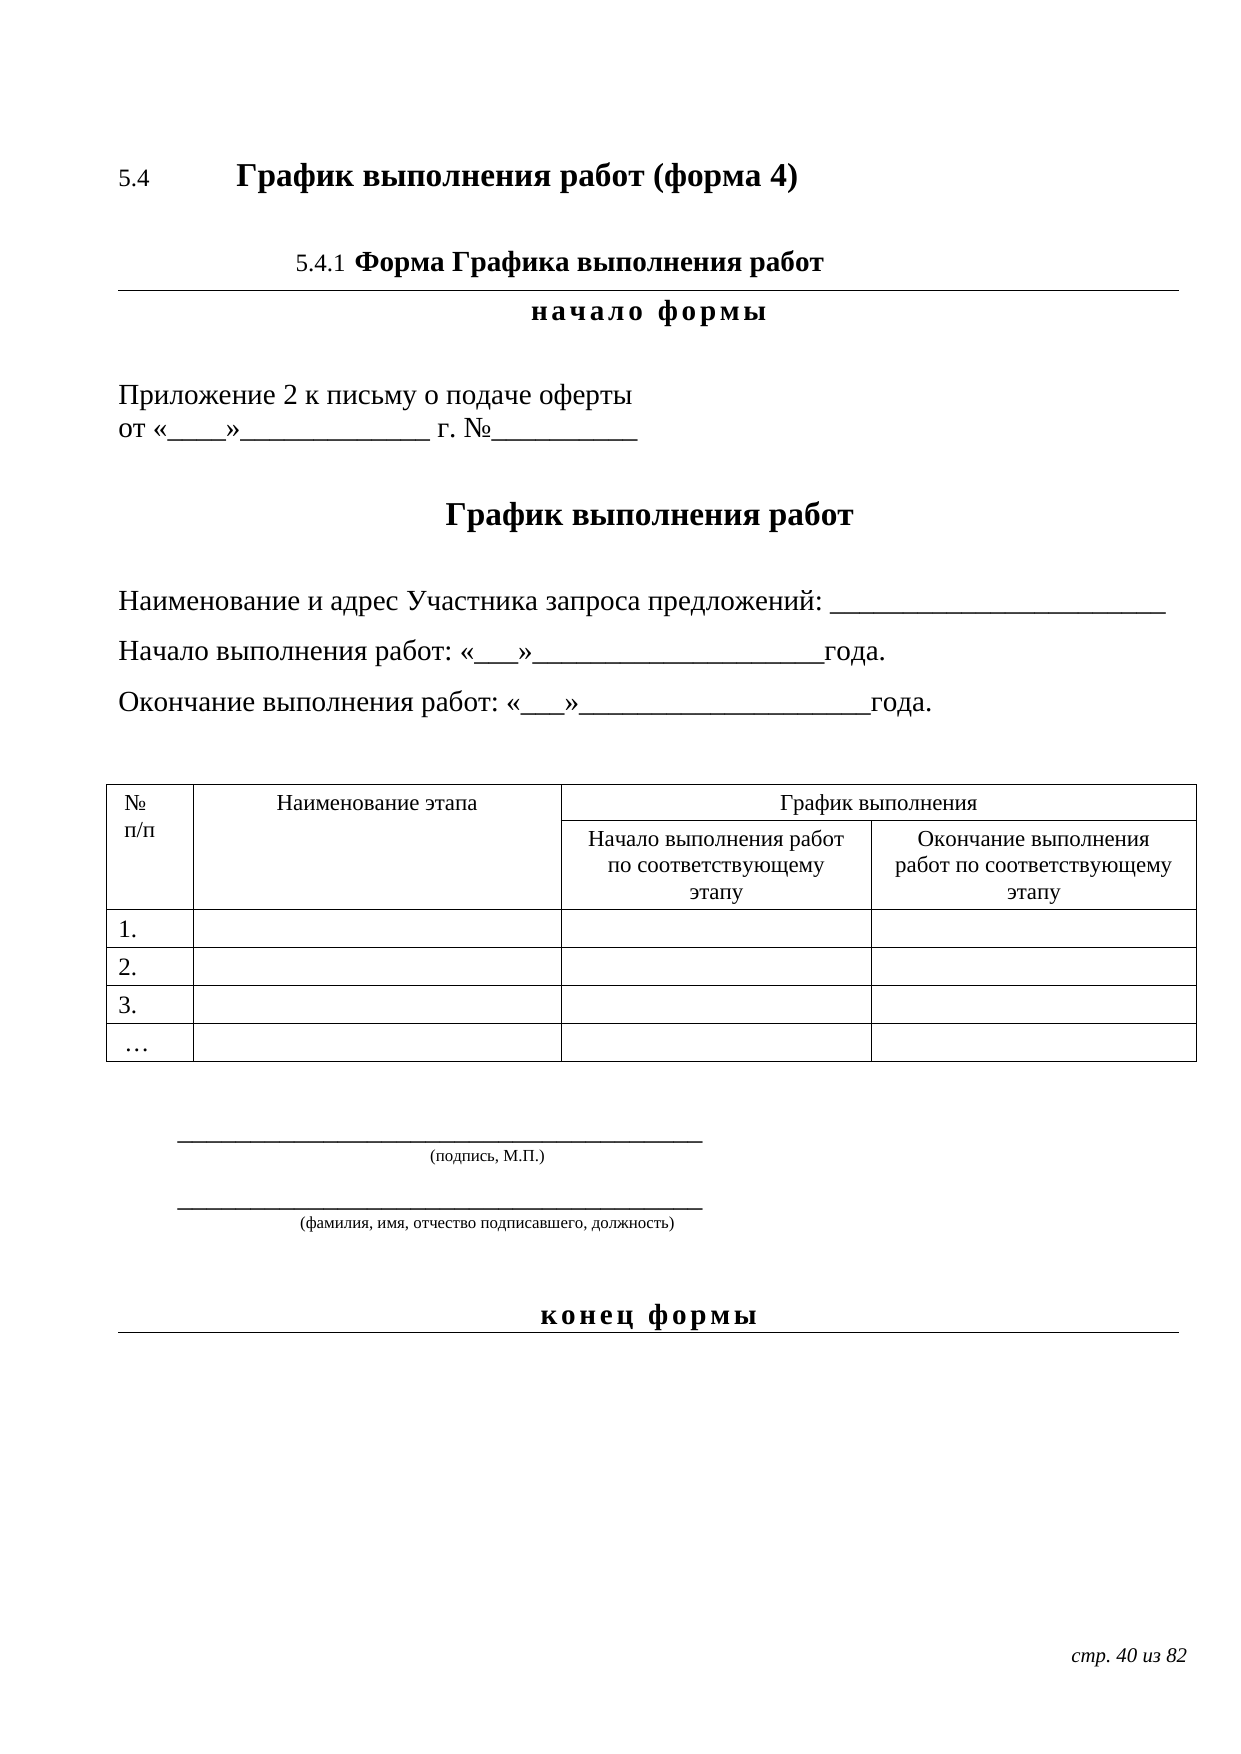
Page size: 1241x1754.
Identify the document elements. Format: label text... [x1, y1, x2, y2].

table_cell [194, 948, 561, 985]
table_header Наименование этапа [194, 785, 561, 908]
table_header График выполнения [562, 785, 1196, 820]
table_cell [562, 910, 871, 947]
table_cell [872, 1024, 1196, 1061]
table_cell [107, 986, 193, 1023]
table_cell [562, 986, 871, 1023]
text Наименование и адрес Участника запроса предложений: _______________________ [118, 583, 1181, 617]
table_cell Начало выполнения работ по соответствующему этапу [562, 821, 871, 908]
table_cell [107, 948, 193, 985]
text График выполнения работ [118, 494, 1181, 533]
table_cell [562, 1024, 871, 1061]
text (фамилия, имя, отчество подписавшего, должность) [118, 1213, 797, 1246]
table_header № п/п [107, 785, 193, 908]
text Окончание выполнения работ: «___»____________________года. [118, 684, 1181, 717]
text Начало выполнения работ: «___»____________________года. [118, 633, 1181, 667]
table_cell [107, 910, 193, 947]
table_cell Окончание выполнения работ по соответствующему этапу [872, 821, 1196, 908]
text ____________________________________ [118, 1112, 1181, 1146]
table_cell [194, 986, 561, 1023]
text начало формы [118, 291, 1179, 327]
table_cell … [107, 1024, 193, 1061]
table_cell [194, 1024, 561, 1061]
text конец формы [118, 1297, 1179, 1332]
table_cell [194, 910, 561, 947]
text Приложение 2 к письму о подаче оферты от «____»_____________ г. №__________ [118, 377, 1181, 444]
table_cell [562, 948, 871, 985]
subtitle График выполнения работ (форма 4) [118, 156, 1181, 194]
text ____________________________________ [118, 1179, 1181, 1213]
text (подпись, М.П.) [118, 1146, 797, 1179]
table_cell [872, 910, 1196, 947]
text Форма Графика выполнения работ [236, 244, 1181, 277]
table_cell [872, 948, 1196, 985]
table_cell [872, 986, 1196, 1023]
